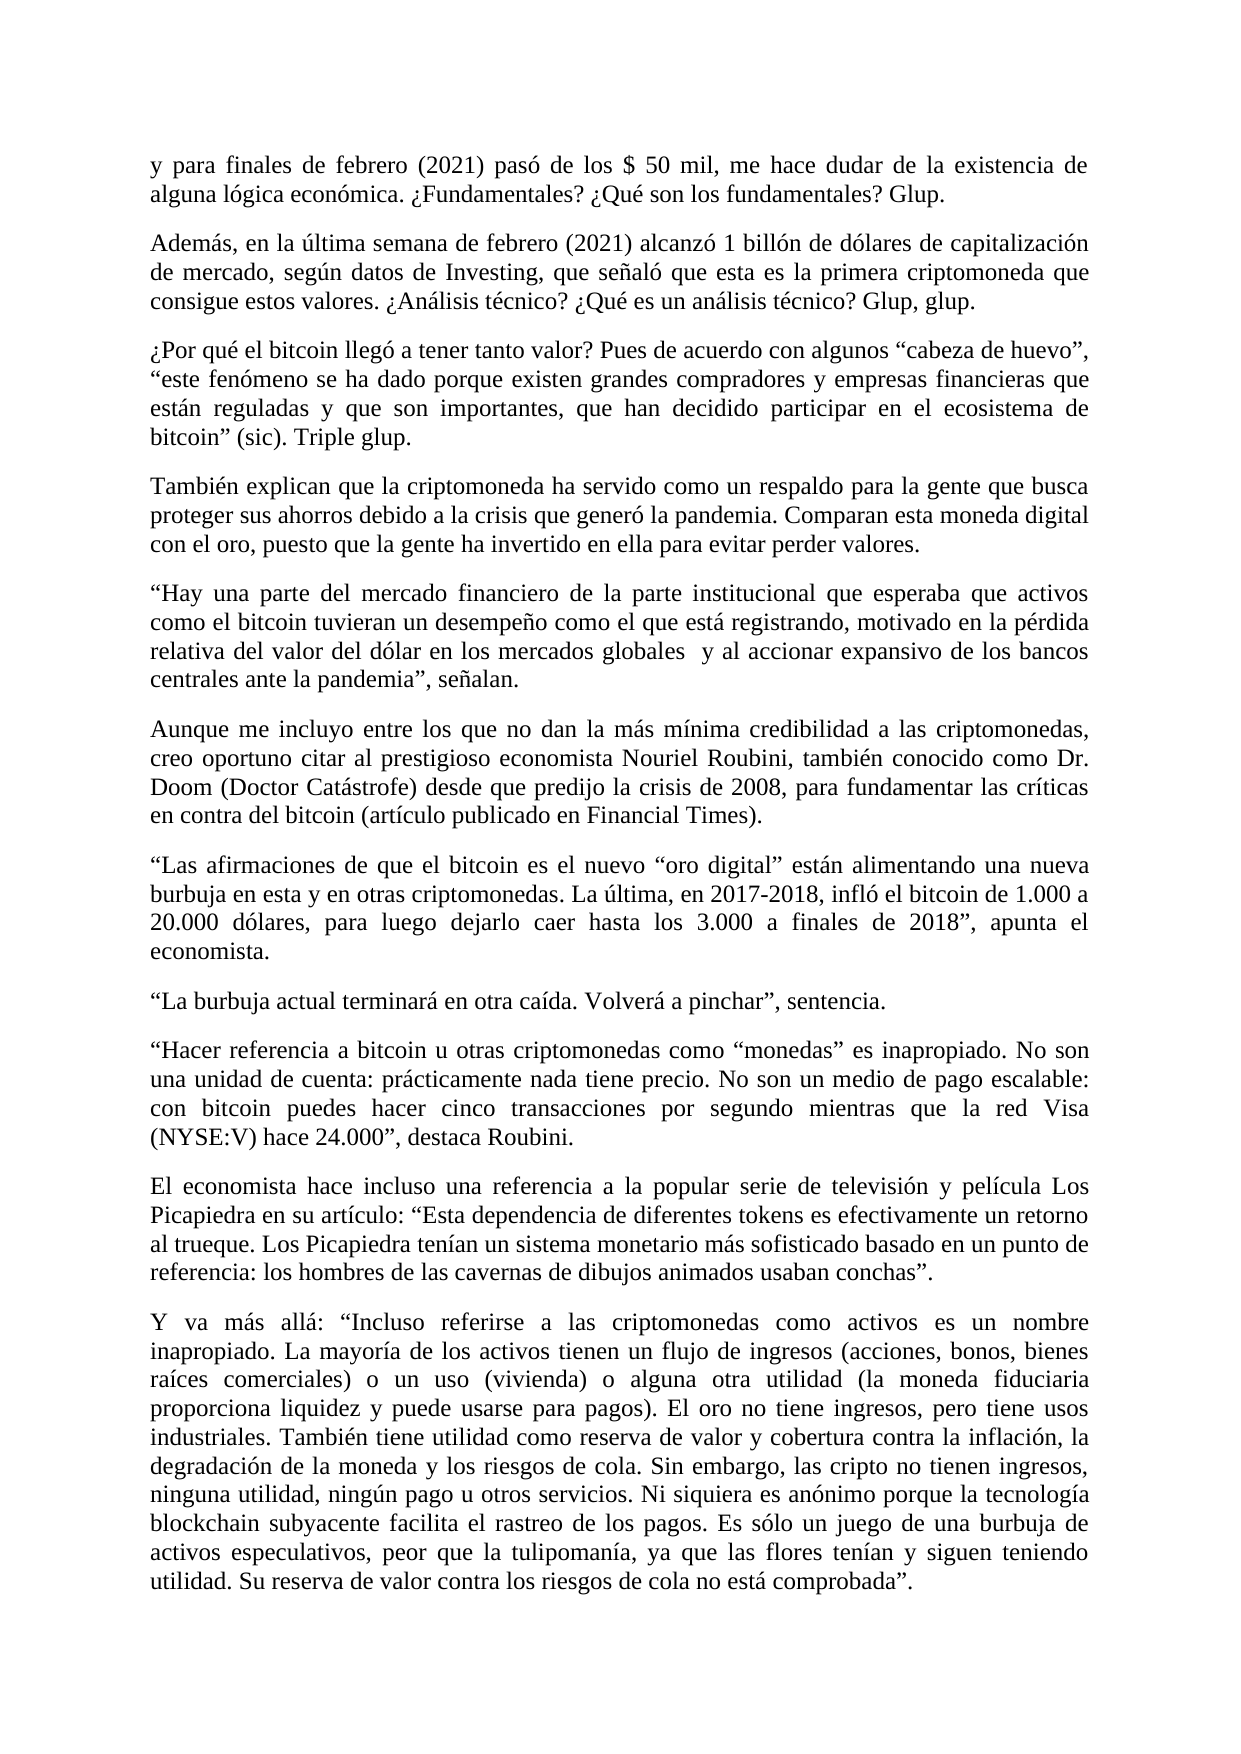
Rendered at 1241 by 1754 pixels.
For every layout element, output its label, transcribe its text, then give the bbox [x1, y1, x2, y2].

text También explican que la criptomoneda ha servido como un respaldo para la gente que busca proteger sus ahorros debido a la crisis que generó la pandemia. Comparan esta moneda digital con el oro, puesto que la gente ha invertido en ella para evitar perder valores. [150, 471, 1090, 557]
text ¿Por qué el bitcoin llegó a tener tanto valor? Pues de acuerdo con algunos “cabeza de huevo”, “este fenómeno se ha dado porque existen grandes compradores y empresas financieras que están reguladas y que son importantes, que han decidido participar en el ecosistema de bitcoin” (sic). Triple glup. [150, 335, 1090, 450]
text El economista hace incluso una referencia a la popular serie de televisión y película Los Picapiedra en su artículo: “Esta dependencia de diferentes tokens es efectivamente un retorno al trueque. Los Picapiedra tenían un sistema monetario más sofisticado basado en un punto de referencia: los hombres de las cavernas de dibujos animados usaban conchas”. [150, 1171, 1090, 1286]
text Además, en la última semana de febrero (2021) alcanzó 1 billón de dólares de capitalización de mercado, según datos de Investing, que señaló que esta es la primera criptomoneda que consigue estos valores. ¿Análisis técnico? ¿Qué es un análisis técnico? Glup, glup. [150, 228, 1090, 314]
text Aunque me incluyo entre los que no dan la más mínima credibilidad a las criptomonedas, creo oportuno citar al prestigioso economista Nouriel Roubini, también conocido como Dr. Doom (Doctor Catástrofe) desde que predijo la crisis de 2008, para fundamentar las críticas en contra del bitcoin (artículo publicado en Financial Times). [150, 714, 1090, 829]
text “Hacer referencia a bitcoin u otras criptomonedas como “monedas” es inapropiado. No son una unidad de cuenta: prácticamente nada tiene precio. No son un medio de pago escalable: con bitcoin puedes hacer cinco transacciones por segundo mientras que la red Visa (NYSE:V) hace 24.000”, destaca Roubini. [150, 1035, 1090, 1150]
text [150, 150, 1090, 207]
text Y va más allá: “Incluso referirse a las criptomonedas como activos es un nombre inapropiado. La mayoría de los activos tienen un flujo de ingresos (acciones, bonos, bienes raíces comerciales) o un uso (vivienda) o alguna otra utilidad (la moneda fiduciaria proporciona liquidez y puede usarse para pagos). El oro no tiene ingresos, pero tiene usos industriales. También tiene utilidad como reserva de valor y cobertura contra la inflación, la degradación de la moneda y los riesgos de cola. Sin embargo, las cripto no tienen ingresos, ninguna utilidad, ningún pago u otros servicios. Ni siquiera es anónimo porque la tecnología blockchain subyacente facilita el rastreo de los pagos. Es sólo un juego de una burbuja de activos especulativos, peor que la tulipomanía, ya que las flores tenían y siguen teniendo utilidad. Su reserva de valor contra los riesgos de cola no está comprobada”. [150, 1307, 1090, 1594]
text “Las afirmaciones de que el bitcoin es el nuevo “oro digital” están alimentando una nueva burbuja en esta y en otras criptomonedas. La última, en 2017-2018, infló el bitcoin de 1.000 a 20.000 dólares, para luego dejarlo caer hasta los 3.000 a finales de 2018”, apunta el economista. [150, 850, 1090, 965]
text “La burbuja actual terminará en otra caída. Volverá a pinchar”, sentencia. [150, 986, 1090, 1014]
text “Hay una parte del mercado financiero de la parte institucional que esperaba que activos como el bitcoin tuvieran un desempeño como el que está registrando, motivado en la pérdida relativa del valor del dólar en los mercados globales y al accionar expansivo de los bancos centrales ante la pandemia”, señalan. [150, 578, 1090, 693]
